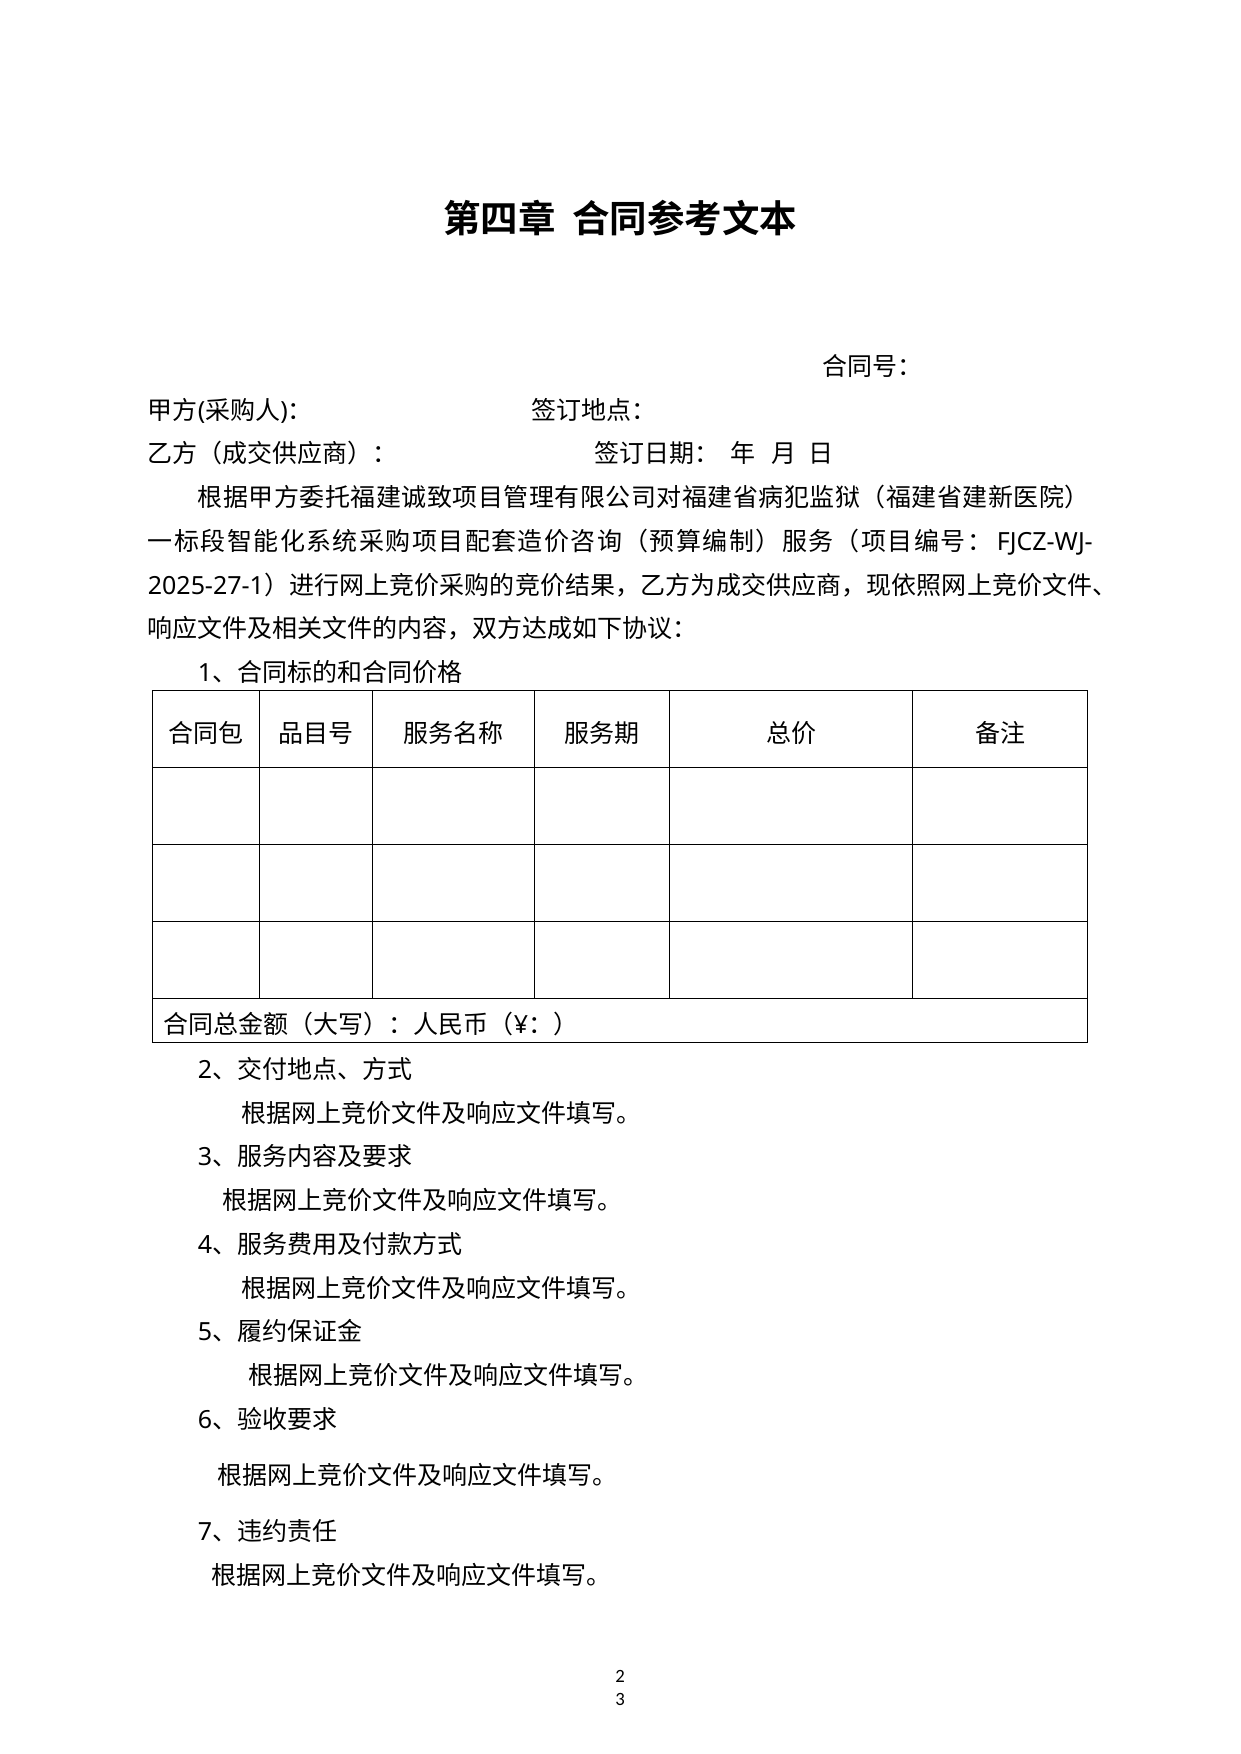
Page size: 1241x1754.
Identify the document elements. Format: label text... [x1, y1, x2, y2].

text 第四章 合同参考文本 [148, 199, 1093, 240]
text 根据网上竞价文件及响应文件填写。 [191, 1549, 1093, 1593]
table_cell [535, 845, 669, 921]
text 7、违约责任 [148, 1506, 1093, 1549]
text 乙方（成交供应商）： 签订日期： 年 月 日 [148, 428, 1093, 472]
table_cell [913, 768, 1087, 844]
table_cell [153, 922, 259, 997]
table_header 服务名称 [373, 691, 534, 767]
table_cell [535, 768, 669, 844]
table_header 合同包 [153, 691, 259, 767]
table_cell [535, 922, 669, 997]
text 根据甲方委托福建诚致项目管理有限公司对福建省病犯监狱（福建省建新医院）一标段智能化系统采购项目配套造价咨询（预算编制）服务（项目编号：FJCZ-WJ-2025-27-1）进行网上竞价采购的竞价结果，乙方为成交供应商，现依照网上竞价文件、响应文件及相关文件的内容，双方达成如下协议： [148, 472, 1093, 647]
table_cell [373, 922, 534, 997]
text 6、验收要求 [148, 1393, 1093, 1437]
table_cell [260, 845, 372, 921]
text 4、服务费用及付款方式 [148, 1218, 1093, 1262]
text 根据网上竞价文件及响应文件填写。 [148, 1349, 1093, 1393]
text 合同号： [148, 340, 1093, 384]
table_header 总价 [670, 691, 912, 767]
text 根据网上竞价文件及响应文件填写。 [191, 1449, 1093, 1493]
text 3、服务内容及要求 [148, 1131, 1093, 1174]
table_cell [260, 768, 372, 844]
table_cell [373, 845, 534, 921]
table_header 备注 [913, 691, 1087, 767]
table_cell [153, 768, 259, 844]
table_header 服务期 [535, 691, 669, 767]
text 1、合同标的和合同价格 [148, 647, 1093, 690]
text 2、交付地点、方式 [148, 1043, 1093, 1087]
table_cell [913, 845, 1087, 921]
table_cell [670, 768, 912, 844]
text 甲方(采购人)： 签订地点： [148, 384, 1093, 428]
table_cell [913, 922, 1087, 997]
table_cell 合同总金额（大写）：人民币（¥：） [153, 999, 1087, 1042]
text 根据网上竞价文件及响应文件填写。 [148, 1174, 1093, 1218]
text 根据网上竞价文件及响应文件填写。 [148, 1087, 1093, 1131]
table_header 品目号 [260, 691, 372, 767]
table_cell [373, 768, 534, 844]
text 根据网上竞价文件及响应文件填写。 [148, 1262, 1093, 1306]
table_cell [153, 845, 259, 921]
table_cell [670, 845, 912, 921]
table_cell [670, 922, 912, 997]
text 5、履约保证金 [148, 1306, 1093, 1349]
table_cell [260, 922, 372, 997]
